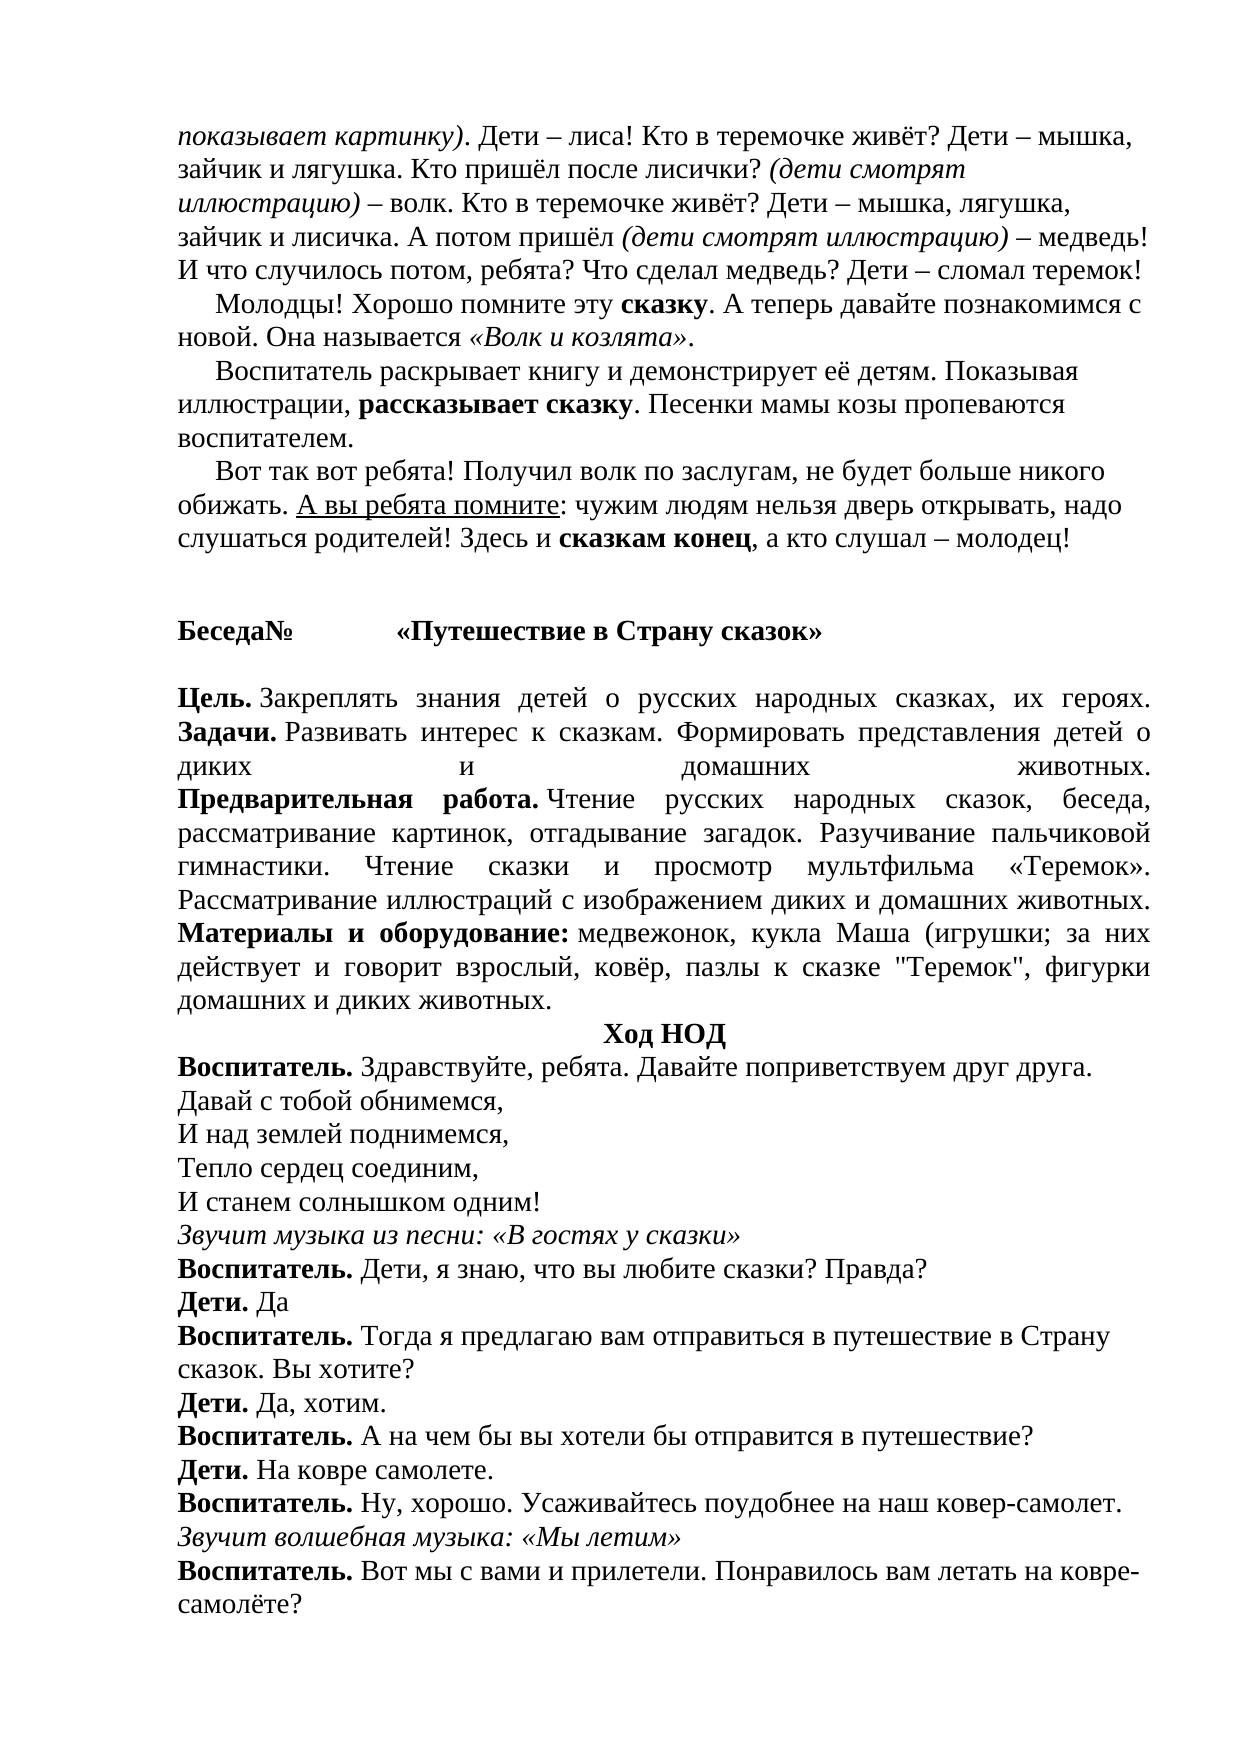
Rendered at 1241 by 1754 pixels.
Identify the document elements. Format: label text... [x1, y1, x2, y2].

text Воспитатель раскрывает книгу и демонстрирует её детям. Показывая иллюстрации, рассказывает сказку. Песенки мамы козы пропеваются воспитателем. [177, 353, 1152, 453]
text Ход НОД [177, 1016, 1152, 1049]
text Беседа№ «Путешествие в Страну сказок» [177, 613, 1152, 647]
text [177, 1049, 1152, 1620]
text Цель. Закреплять знания детей о русских народных сказках, их героях. Задачи. Развивать интерес к сказкам. Формировать представления детей о диких и домашних животных. Предварительная работа. Чтение русских народных сказок, беседа, рассматривание картинок, отгадывание загадок. Разучивание пальчиковой гимнастики. Чтение сказки и просмотр мультфильма «Теремок». Рассматривание иллюстраций с изображением диких и домашних животных. Материалы и оборудование: медвежонок, кукла Маша (игрушки; за них действует и говорит взрослый, ковёр, пазлы к сказке "Теремок", фигурки домашних и диких животных. [177, 647, 1152, 748]
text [177, 118, 1152, 286]
text Молодцы! Хорошо помните эту сказку. А теперь давайте познакомимся с новой. Она называется «Волк и козлята». [177, 286, 1152, 353]
text Вот так вот ребята! Получил волк по заслугам, не будет больше никого обижать. А вы ребята помните: чужим людям нельзя дверь открывать, надо слушаться родителей! Здесь и сказкам конец, а кто слушал – молодец! [177, 453, 1152, 554]
